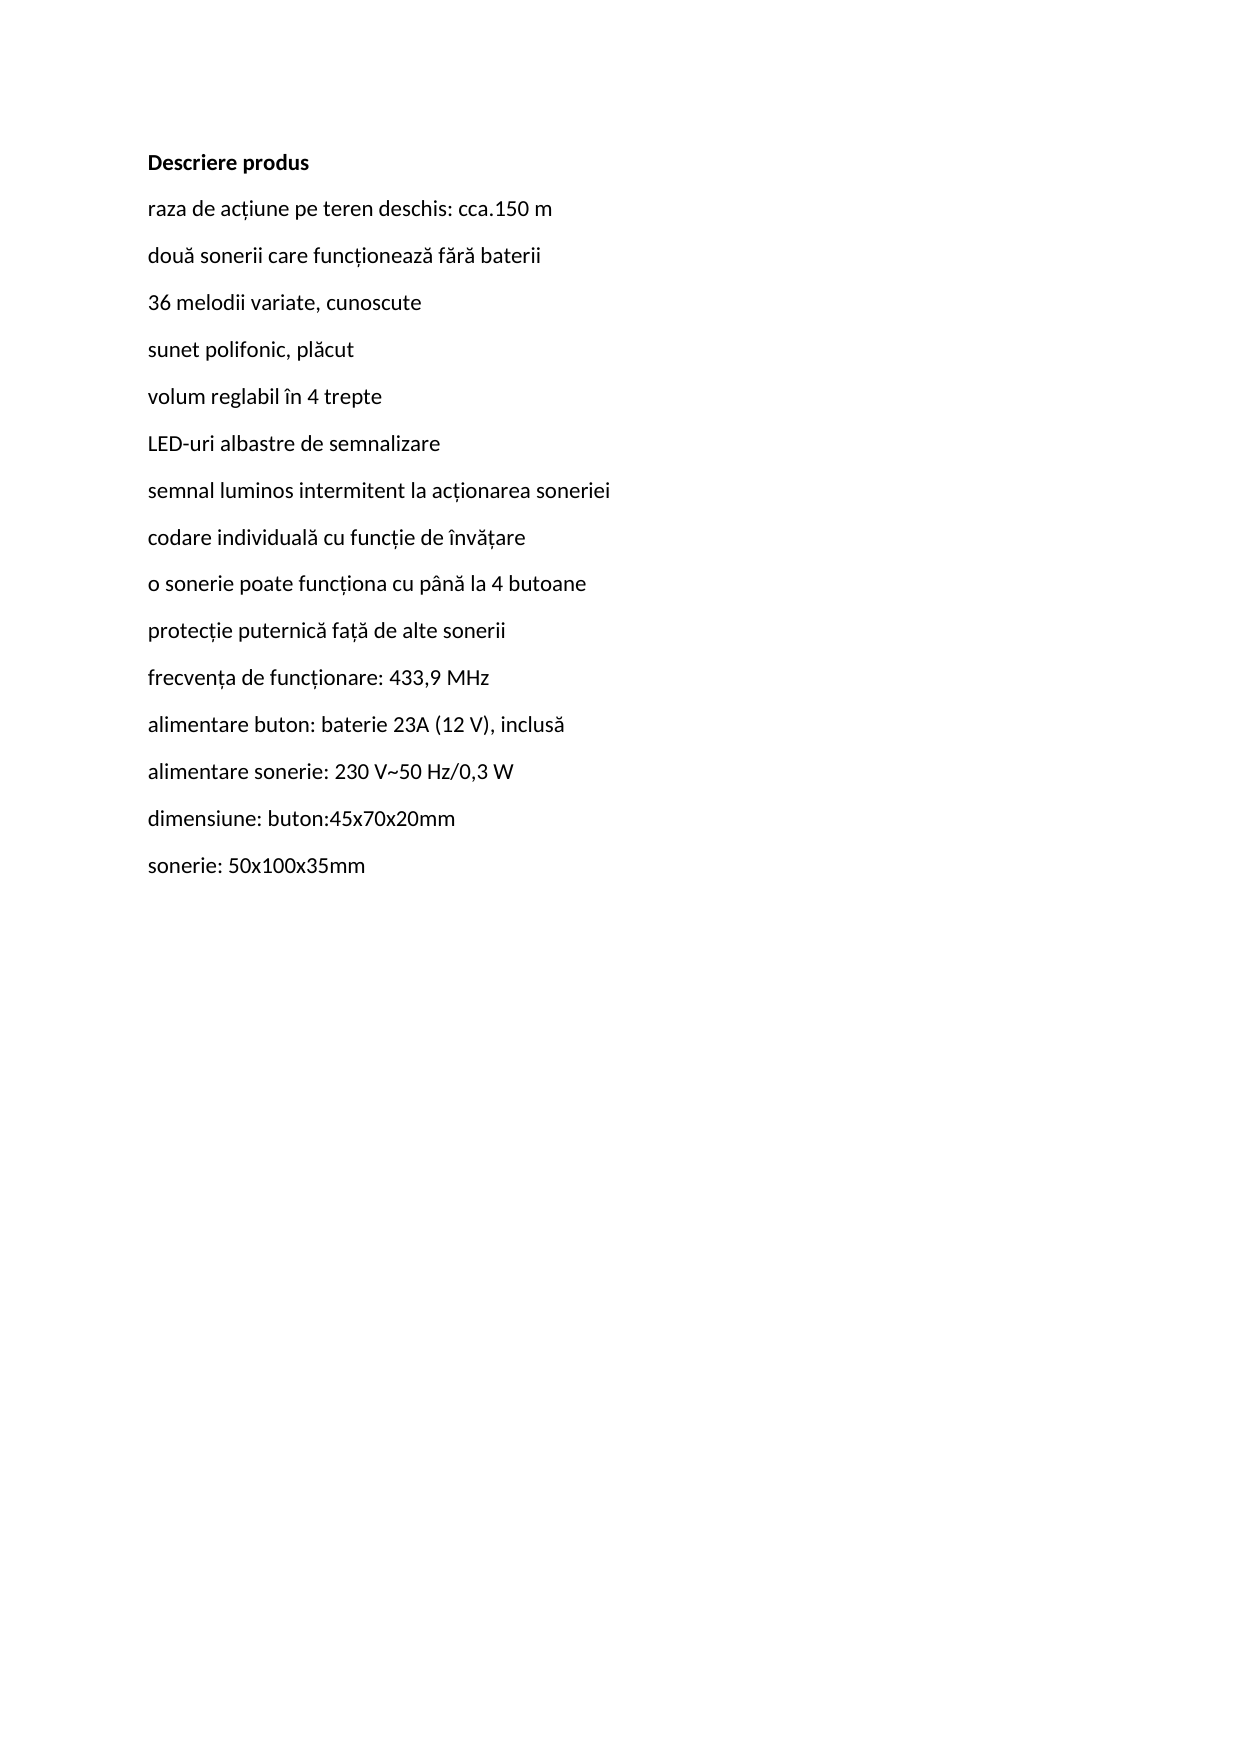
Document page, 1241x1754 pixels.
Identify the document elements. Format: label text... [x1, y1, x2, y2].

text codare individuală cu funcție de învățare [148, 523, 1093, 551]
text o sonerie poate funcționa cu până la 4 butoane [148, 569, 1093, 597]
text raza de acțiune pe teren deschis: cca.150 m [148, 194, 1093, 222]
text 36 melodii variate, cunoscute [148, 288, 1093, 316]
text sunet polifonic, plăcut [148, 335, 1093, 363]
text dimensiune: buton:45x70x20mm [148, 804, 1093, 832]
text alimentare buton: baterie 23A (12 V), inclusă [148, 710, 1093, 738]
text protecție puternică față de alte sonerii [148, 616, 1093, 644]
text LED-uri albastre de semnalizare [148, 429, 1093, 457]
text sonerie: 50x100x35mm [148, 851, 1093, 879]
text semnal luminos intermitent la acționarea soneriei [148, 476, 1093, 504]
text două sonerii care funcționează fără baterii [148, 241, 1093, 269]
text alimentare sonerie: 230 V~50 Hz/0,3 W [148, 757, 1093, 785]
text frecvența de funcționare: 433,9 MHz [148, 663, 1093, 691]
text Descriere produs [148, 148, 1093, 176]
text volum reglabil în 4 trepte [148, 382, 1093, 410]
